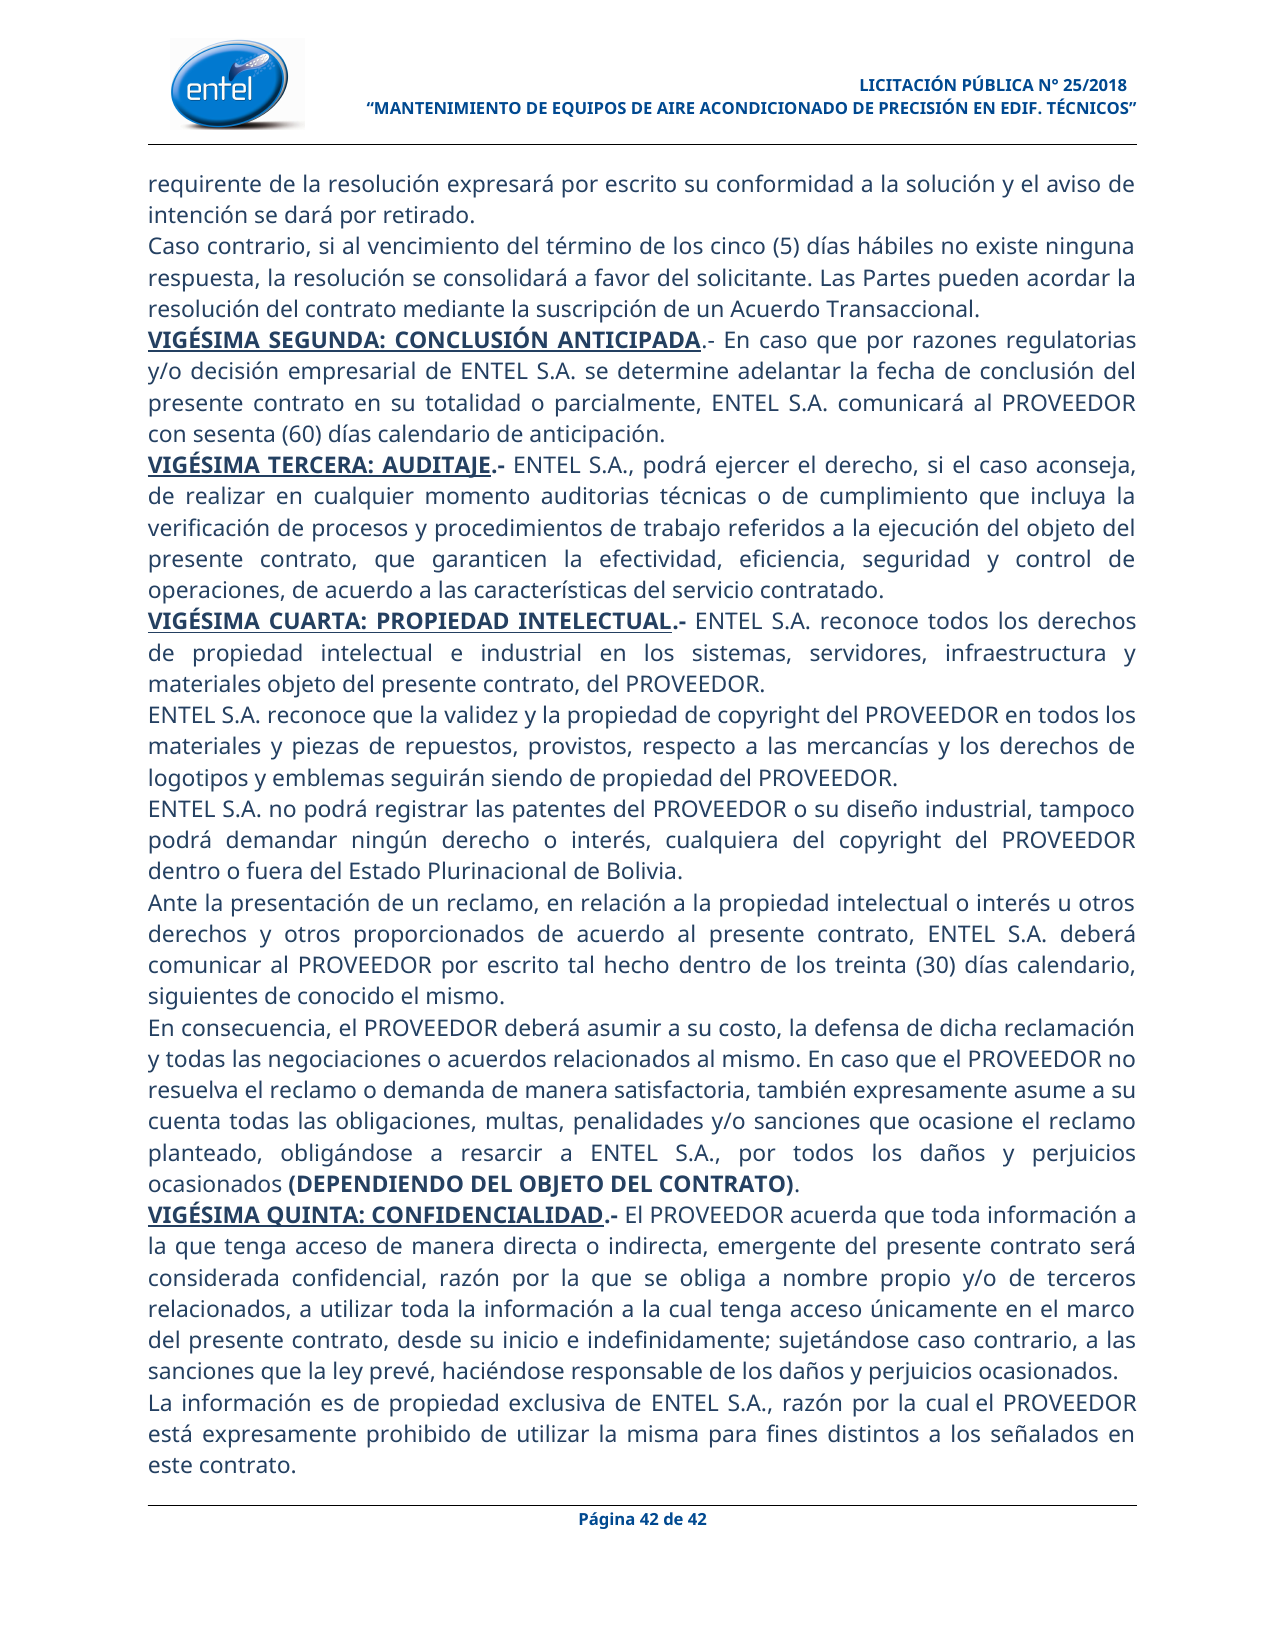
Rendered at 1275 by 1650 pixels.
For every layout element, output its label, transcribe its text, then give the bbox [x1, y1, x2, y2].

text La información es de propiedad exclusiva de ENTEL S.A., razón por la cual el PROVEEDOR está expresamente prohibido de utilizar la misma para fines distintos a los señalados en este contrato. [148, 1387, 1137, 1480]
text VIGÉSIMA TERCERA: AUDITAJE.- ENTEL S.A., podrá ejercer el derecho, si el caso aconseja, de realizar en cualquier momento auditorias técnicas o de cumplimiento que incluya la verificación de procesos y procedimientos de trabajo referidos a la ejecución del objeto del presente contrato, que garanticen la efectividad, eficiencia, seguridad y control de operaciones, de acuerdo a las características del servicio contratado. [148, 449, 1137, 605]
text En consecuencia, el PROVEEDOR deberá asumir a su costo, la defensa de dicha reclamación y todas las negociaciones o acuerdos relacionados al mismo. En caso que el PROVEEDOR no resuelva el reclamo o demanda de manera satisfactoria, también expresamente asume a su cuenta todas las obligaciones, multas, penalidades y/o sanciones que ocasione el reclamo planteado, obligándose a resarcir a ENTEL S.A., por todos los daños y perjuicios ocasionados (DEPENDIENDO DEL OBJETO DEL CONTRATO). [148, 1012, 1137, 1199]
text ENTEL S.A. reconoce que la validez y la propiedad de copyright del PROVEEDOR en todos los materiales y piezas de repuestos, provistos, respecto a las mercancías y los derechos de logotipos y emblemas seguirán siendo de propiedad del PROVEEDOR. [148, 699, 1137, 793]
text VIGÉSIMA SEGUNDA: CONCLUSIÓN ANTICIPADA.- En caso que por razones regulatorias y/o decisión empresarial de ENTEL S.A. se determine adelantar la fecha de conclusión del presente contrato en su totalidad o parcialmente, ENTEL S.A. comunicará al PROVEEDOR con sesenta (60) días calendario de anticipación. [148, 324, 1137, 449]
text Ante la presentación de un reclamo, en relación a la propiedad intelectual o interés u otros derechos y otros proporcionados de acuerdo al presente contrato, ENTEL S.A. deberá comunicar al PROVEEDOR por escrito tal hecho dentro de los treinta (30) días calendario, siguientes de conocido el mismo. [148, 887, 1137, 1012]
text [148, 168, 1137, 230]
text Caso contrario, si al vencimiento del término de los cinco (5) días hábiles no existe ninguna respuesta, la resolución se consolidará a favor del solicitante. Las Partes pueden acordar la resolución del contrato mediante la suscripción de un Acuerdo Transaccional. [148, 230, 1137, 324]
text VIGÉSIMA QUINTA: CONFIDENCIALIDAD.- El PROVEEDOR acuerda que toda información a la que tenga acceso de manera directa o indirecta, emergente del presente contrato será considerada confidencial, razón por la que se obliga a nombre propio y/o de terceros relacionados, a utilizar toda la información a la cual tenga acceso únicamente en el marco del presente contrato, desde su inicio e indefinidamente; sujetándose caso contrario, a las sanciones que la ley prevé, haciéndose responsable de los daños y perjuicios ocasionados. [148, 1199, 1137, 1387]
text VIGÉSIMA CUARTA: PROPIEDAD INTELECTUAL.- ENTEL S.A. reconoce todos los derechos de propiedad intelectual e industrial en los sistemas, servidores, infraestructura y materiales objeto del presente contrato, del PROVEEDOR. [148, 605, 1137, 699]
text ENTEL S.A. no podrá registrar las patentes del PROVEEDOR o su diseño industrial, tampoco podrá demandar ningún derecho o interés, cualquiera del copyright del PROVEEDOR dentro o fuera del Estado Plurinacional de Bolivia. [148, 793, 1137, 887]
picture [170, 38, 305, 130]
